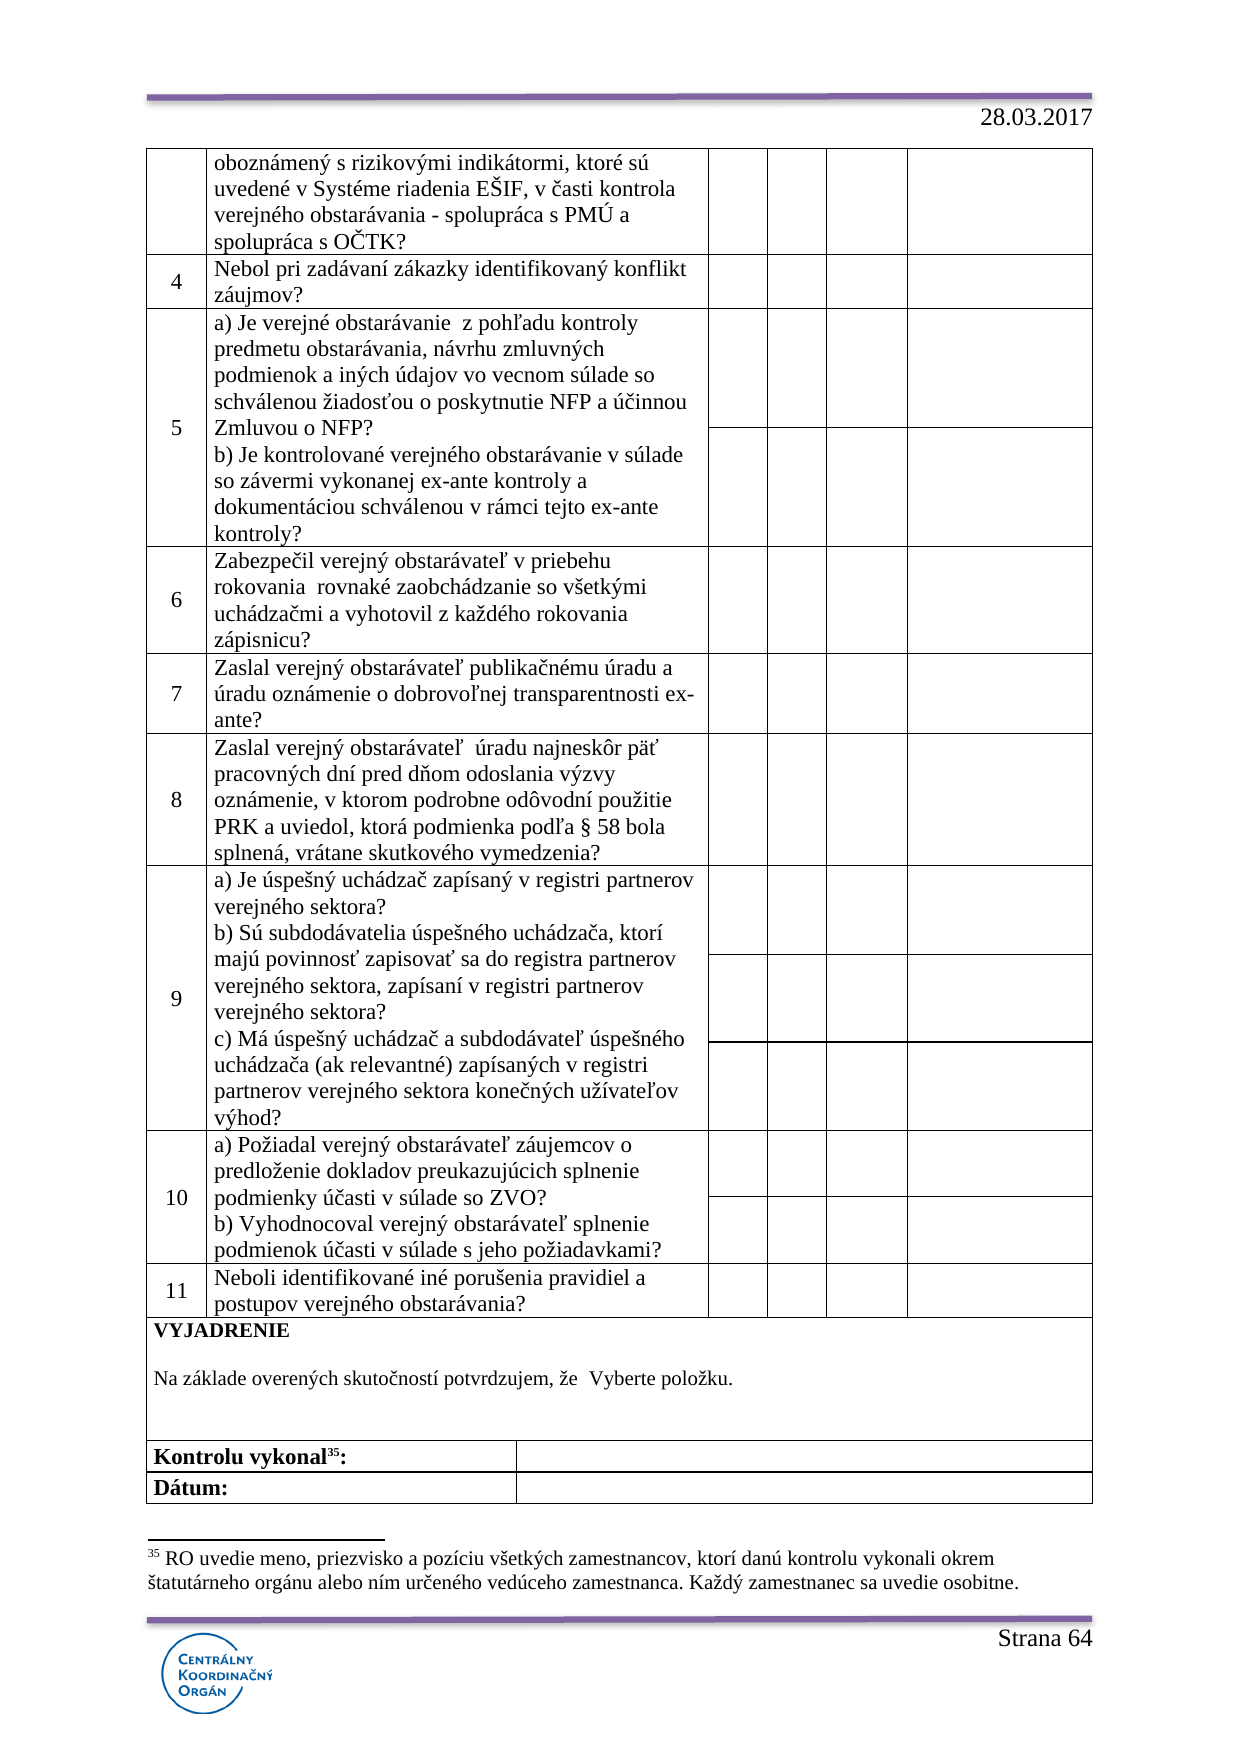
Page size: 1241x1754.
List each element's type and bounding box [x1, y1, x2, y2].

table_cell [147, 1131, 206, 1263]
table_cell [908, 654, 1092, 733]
picture [159, 1631, 272, 1713]
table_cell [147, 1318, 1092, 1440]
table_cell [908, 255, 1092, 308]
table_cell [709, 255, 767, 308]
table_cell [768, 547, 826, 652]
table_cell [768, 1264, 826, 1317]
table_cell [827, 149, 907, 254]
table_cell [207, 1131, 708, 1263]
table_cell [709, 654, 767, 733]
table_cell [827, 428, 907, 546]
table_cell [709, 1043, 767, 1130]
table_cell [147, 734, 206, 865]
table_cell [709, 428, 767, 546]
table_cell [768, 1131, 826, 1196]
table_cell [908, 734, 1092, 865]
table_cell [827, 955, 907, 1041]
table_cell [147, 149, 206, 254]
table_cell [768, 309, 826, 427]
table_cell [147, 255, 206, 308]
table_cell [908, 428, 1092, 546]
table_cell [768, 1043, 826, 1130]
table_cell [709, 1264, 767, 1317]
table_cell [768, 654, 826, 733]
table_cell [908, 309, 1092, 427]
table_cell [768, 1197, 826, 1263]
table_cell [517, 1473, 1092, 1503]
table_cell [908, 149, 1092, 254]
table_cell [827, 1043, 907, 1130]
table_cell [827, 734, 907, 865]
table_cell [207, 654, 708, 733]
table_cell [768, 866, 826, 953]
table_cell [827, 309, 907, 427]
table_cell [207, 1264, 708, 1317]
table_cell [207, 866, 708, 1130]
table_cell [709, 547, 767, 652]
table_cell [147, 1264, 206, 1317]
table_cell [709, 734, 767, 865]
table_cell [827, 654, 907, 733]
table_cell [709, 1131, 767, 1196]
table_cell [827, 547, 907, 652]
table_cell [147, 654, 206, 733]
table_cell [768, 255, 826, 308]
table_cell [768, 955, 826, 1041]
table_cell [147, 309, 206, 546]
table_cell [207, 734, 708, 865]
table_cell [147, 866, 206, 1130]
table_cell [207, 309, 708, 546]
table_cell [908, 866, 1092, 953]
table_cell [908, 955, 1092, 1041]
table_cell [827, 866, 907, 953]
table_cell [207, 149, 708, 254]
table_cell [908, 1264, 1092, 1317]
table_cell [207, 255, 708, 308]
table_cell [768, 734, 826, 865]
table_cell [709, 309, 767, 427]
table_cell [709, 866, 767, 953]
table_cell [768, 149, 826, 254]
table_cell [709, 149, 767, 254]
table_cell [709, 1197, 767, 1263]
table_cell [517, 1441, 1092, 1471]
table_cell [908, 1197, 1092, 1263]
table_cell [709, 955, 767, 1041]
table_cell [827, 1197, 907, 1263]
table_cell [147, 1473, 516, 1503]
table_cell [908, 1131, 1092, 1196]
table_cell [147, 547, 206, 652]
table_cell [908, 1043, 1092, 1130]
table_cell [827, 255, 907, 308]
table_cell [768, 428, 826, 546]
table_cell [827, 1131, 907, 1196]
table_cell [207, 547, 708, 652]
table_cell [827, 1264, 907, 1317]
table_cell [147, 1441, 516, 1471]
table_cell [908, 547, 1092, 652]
